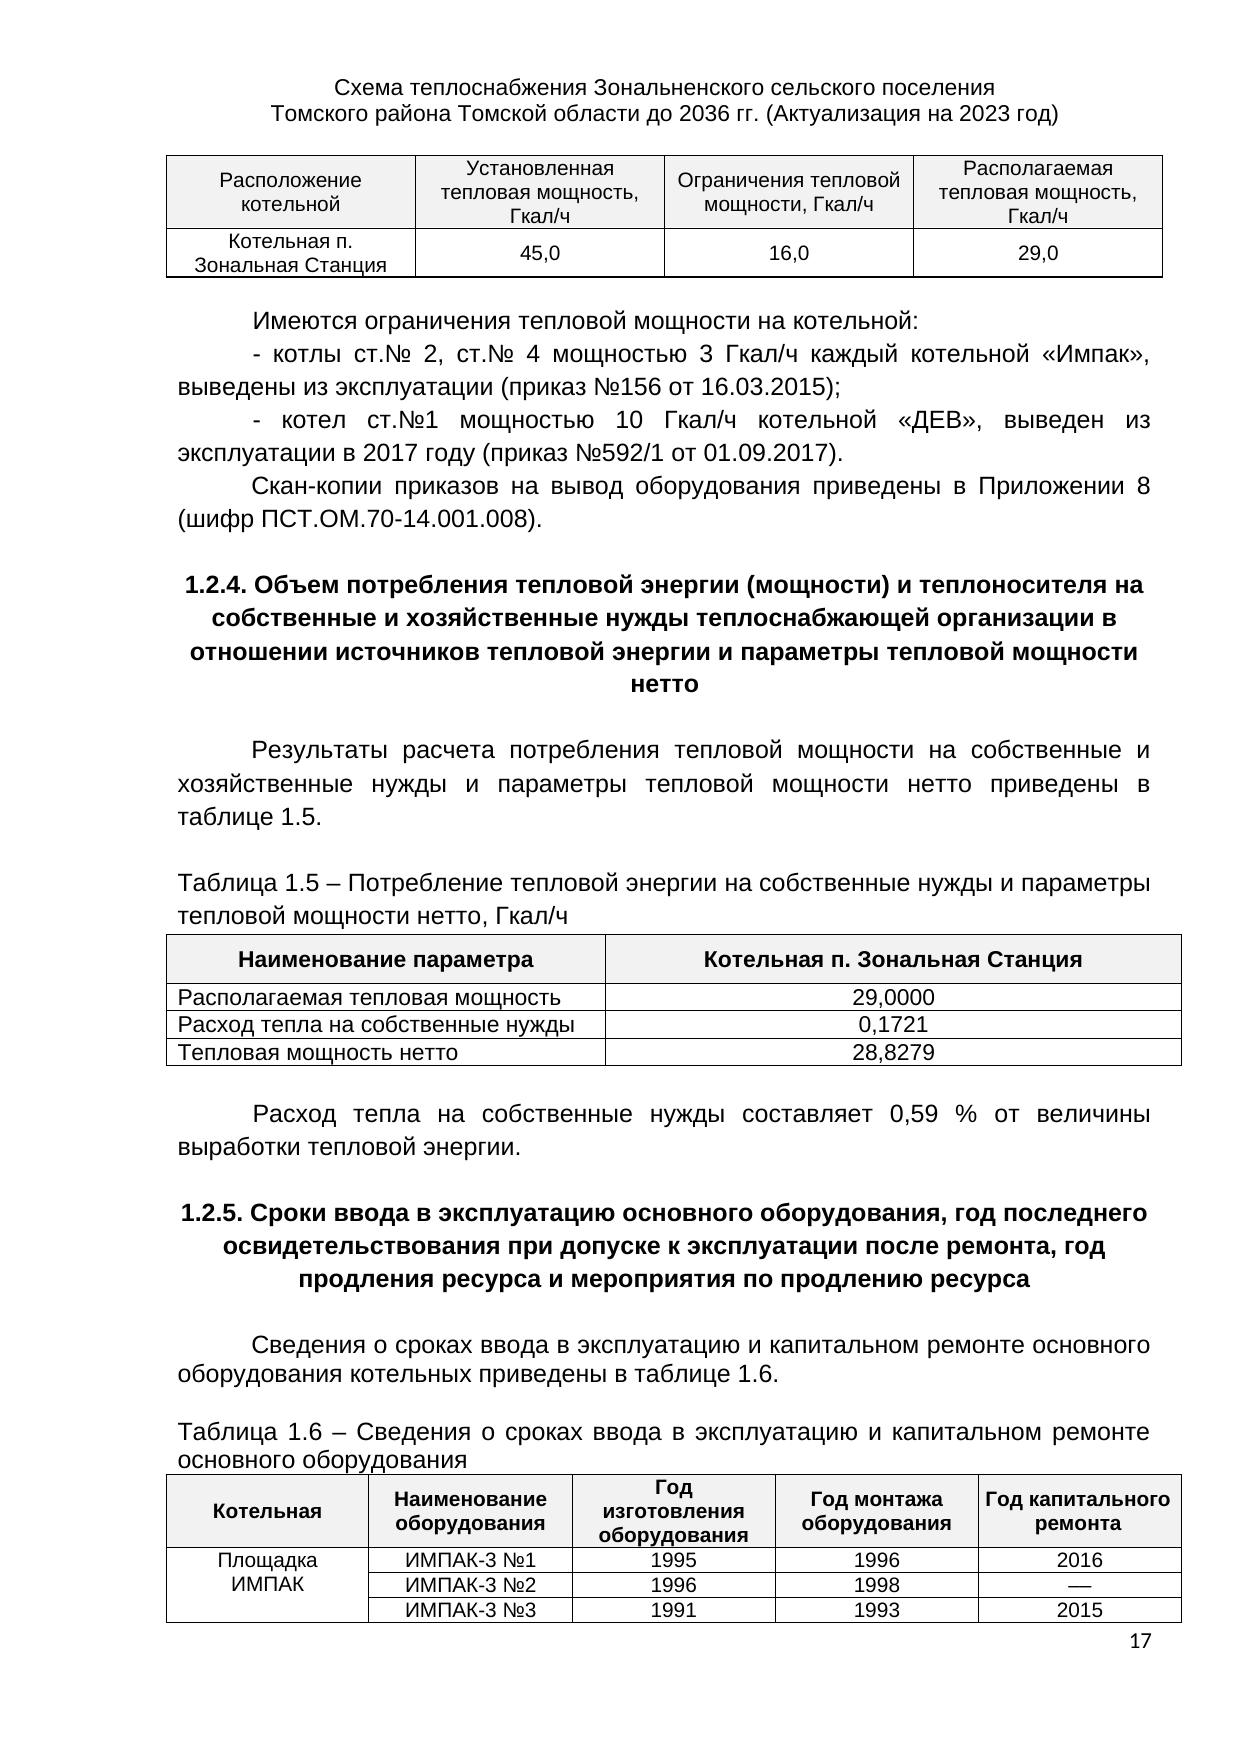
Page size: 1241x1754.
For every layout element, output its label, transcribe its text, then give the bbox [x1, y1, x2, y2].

table_cell Расход тепла на собственные нужды [167, 1011, 605, 1038]
table_cell 1995 [573, 1548, 775, 1572]
table_cell 16,0 [665, 229, 913, 276]
table_cell 2016 [979, 1548, 1181, 1572]
table_cell 1996 [573, 1573, 775, 1597]
table_header Год капитального ремонта [979, 1475, 1181, 1547]
text Результаты расчета потребления тепловой мощности на собственные и хозяйственные нужды и параметры тепловой мощности нетто приведены в таблице 1.5. [177, 736, 1152, 830]
text Имеются ограничения тепловой мощности на котельной: [177, 306, 1152, 335]
text Таблица 1.5 – Потребление тепловой энергии на собственные нужды и параметры тепловой мощности нетто, Гкал/ч [177, 868, 1152, 929]
table_cell ИМПАК-3 №2 [369, 1573, 572, 1597]
table_cell Располагаемая тепловая мощность [167, 984, 605, 1010]
table_cell 1991 [573, 1598, 775, 1622]
table_cell –– [979, 1573, 1181, 1597]
table_cell 1993 [776, 1598, 978, 1622]
table_cell 29,0 [914, 229, 1162, 276]
table_header Котельная [167, 1475, 368, 1547]
text - котлы ст.№ 2, ст.№ 4 мощностью 3 Гкал/ч каждый котельной «Импак», выведены из эксплуатации (приказ №156 от 16.03.2015); [177, 339, 1152, 401]
table_cell 1996 [776, 1548, 978, 1572]
table_header Год монтажа оборудования [776, 1475, 978, 1547]
table_cell Котельная п. Зональная Станция [167, 229, 415, 276]
table_cell 28,8279 [606, 1039, 1181, 1065]
table_header Наименование параметра [167, 935, 605, 983]
table_cell 2015 [979, 1598, 1181, 1622]
table_header Ограничения тепловой мощности, Гкал/ч [665, 156, 913, 227]
table_header Наименование оборудования [369, 1475, 572, 1547]
table_header Располагаемая тепловая мощность, Гкал/ч [914, 156, 1162, 227]
table_cell Площадка ИМПАК [167, 1548, 368, 1622]
table_header Котельная п. Зональная Станция [606, 935, 1181, 983]
table_cell 1998 [776, 1573, 978, 1597]
text Скан-копии приказов на вывод оборудования приведены в Приложении 8 (шифр ПСТ.ОМ.70-14.001.008). [177, 471, 1152, 533]
table_header Установленная тепловая мощность, Гкал/ч [416, 156, 664, 227]
table_cell Тепловая мощность нетто [167, 1039, 605, 1065]
text - котел ст.№1 мощностью 10 Гкал/ч котельной «ДЕВ», выведен из эксплуатации в 2017 году (приказ №592/1 от 01.09.2017). [177, 405, 1152, 467]
table_header Расположение котельной [167, 156, 415, 227]
subtitle 1.2.4. Объем потребления тепловой энергии (мощности) и теплоносителя на собственные и хозяйственные нужды теплоснабжающей организации в отношении источников тепловой энергии и параметры тепловой мощности нетто [177, 570, 1152, 698]
table_cell ИМПАК-3 №1 [369, 1548, 572, 1572]
subtitle Таблица 1.6 – Сведения о сроках ввода в эксплуатацию и капитальном ремонте основного оборудования [177, 1417, 1152, 1474]
table_cell ИМПАК-3 №3 [369, 1598, 572, 1622]
table_header Год изготовления оборудования [573, 1475, 775, 1547]
table_cell 0,1721 [606, 1011, 1181, 1038]
text Расход тепла на собственные нужды составляет 0,59 % от величины выработки тепловой энергии. [177, 1099, 1152, 1161]
table_cell 45,0 [416, 229, 664, 276]
subtitle 1.2.5. Сроки ввода в эксплуатацию основного оборудования, год последнего освидетельствования при допуске к эксплуатации после ремонта, год продления ресурса и мероприятия по продлению ресурса [177, 1198, 1152, 1293]
table_cell 29,0000 [606, 984, 1181, 1010]
text Сведения о сроках ввода в эксплуатацию и капитальном ремонте основного оборудования котельных приведены в таблице 1.6. [177, 1330, 1152, 1388]
